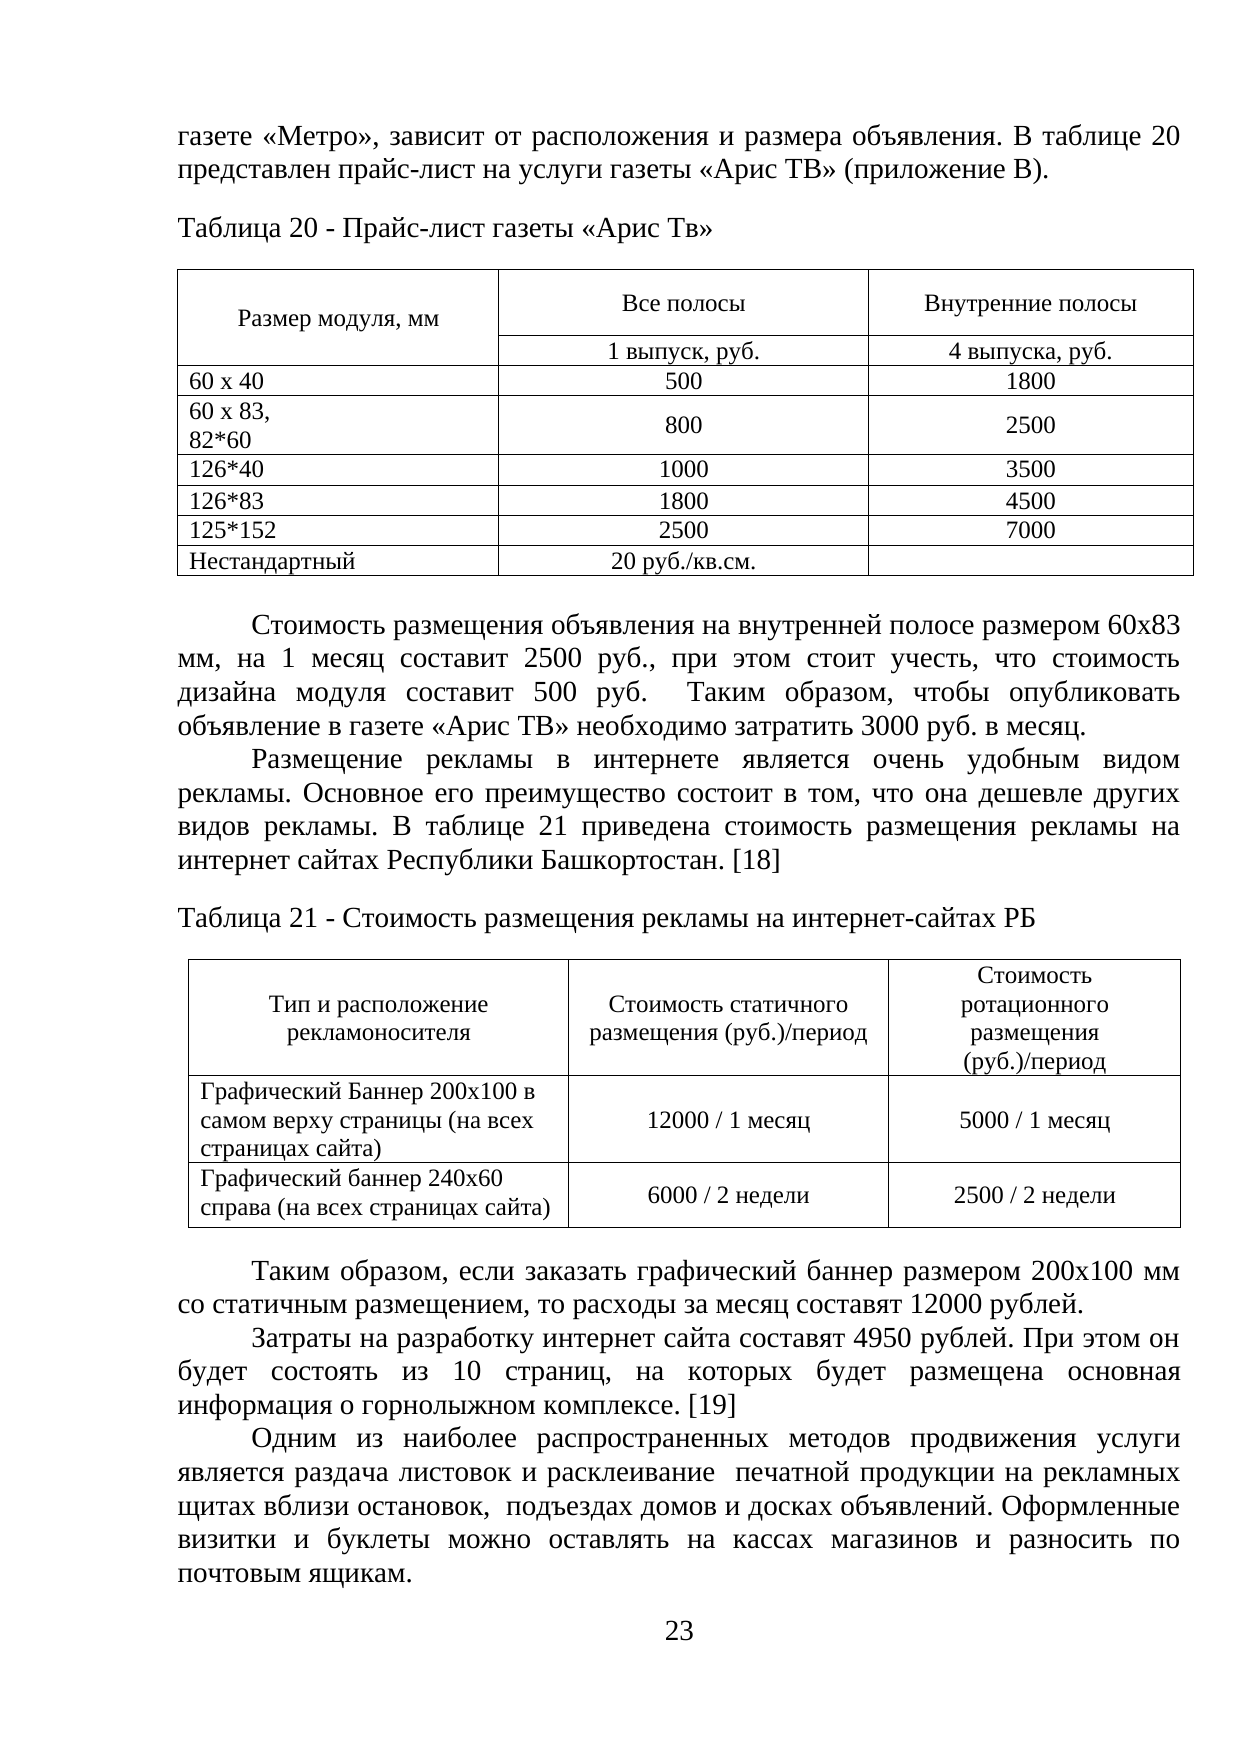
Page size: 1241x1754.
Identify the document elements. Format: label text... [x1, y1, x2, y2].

text Стоимость размещения объявления на внутренней полосе размером 60х83 мм, на 1 месяц составит 2500 руб., при этом стоит учесть, что стоимость дизайна модуля составит 500 руб. Таким образом, чтобы опубликовать объявление в газете «Арис ТВ» необходимо затратить 3000 руб. в месяц. [177, 607, 1181, 741]
text Затраты на разработку интернет сайта составят 4950 рублей. При этом он будет состоять из 10 страниц, на которых будет размещена основная информация о горнолыжном комплексе. [19] [177, 1320, 1181, 1421]
table_cell 1000 [499, 455, 868, 485]
text Размещение рекламы в интернете является очень удобным видом рекламы. Основное его преимущество состоит в том, что она дешевле других видов рекламы. В таблице 21 приведена стоимость размещения рекламы на интернет сайтах Республики Башкортостан. [18] [177, 741, 1181, 875]
table_cell 20 руб./кв.см. [499, 546, 868, 575]
text Таблица 21 - Стоимость размещения рекламы на интернет-сайтах РБ [177, 900, 1181, 934]
table_cell 5000 / 1 месяц [889, 1076, 1180, 1162]
table_cell 6000 / 2 недели [569, 1163, 888, 1227]
table_cell 2500 / 2 недели [889, 1163, 1180, 1227]
table_header Внутренние полосы [869, 270, 1193, 335]
text Таким образом, если заказать графический баннер размером 200х100 мм со статичным размещением, то расходы за месяц составят 12000 рублей. [177, 1253, 1181, 1320]
table_cell 126*83 [178, 486, 498, 514]
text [177, 118, 1181, 185]
table_cell 1800 [869, 366, 1193, 395]
table_cell 4 выпуска, руб. [869, 336, 1193, 365]
table_cell 125*152 [178, 516, 498, 545]
table_cell Графический Баннер 200х100 в самом верху страницы (на всех страницах сайта) [189, 1076, 568, 1162]
table_cell 126*40 [178, 455, 498, 485]
table_header Все полосы [499, 270, 868, 335]
table_header Стоимость статичного размещения (руб.)/период [569, 960, 888, 1075]
table_cell 60 х 83, 82*60 [178, 396, 498, 453]
table_cell 1 выпуск, руб. [499, 336, 868, 365]
table_cell 800 [499, 396, 868, 453]
table_cell 60 х 40 [178, 366, 498, 395]
table_cell [869, 546, 1193, 575]
table_cell 2500 [499, 516, 868, 545]
table_cell 12000 / 1 месяц [569, 1076, 888, 1162]
table_cell 2500 [869, 396, 1193, 453]
table_cell 500 [499, 366, 868, 395]
text Таблица 20 - Прайс-лист газеты «Арис Тв» [177, 210, 1181, 244]
table_cell 3500 [869, 455, 1193, 485]
table_cell Нестандартный [178, 546, 498, 575]
table_cell 1800 [499, 486, 868, 514]
table_header Тип и расположение рекламоносителя [189, 960, 568, 1075]
table_cell 4500 [869, 486, 1193, 514]
text Одним из наиболее распространенных методов продвижения услуги является раздача листовок и расклеивание печатной продукции на рекламных щитах вблизи остановок, подъездах домов и досках объявлений. Оформленные визитки и буклеты можно оставлять на кассах магазинов и разносить по почтовым ящикам. [177, 1421, 1181, 1588]
table_header Размер модуля, мм [178, 270, 498, 365]
table_header Стоимость ротационного размещения (руб.)/период [889, 960, 1180, 1075]
table_cell 7000 [869, 516, 1193, 545]
table_cell Графический баннер 240х60 справа (на всех страницах сайта) [189, 1163, 568, 1227]
